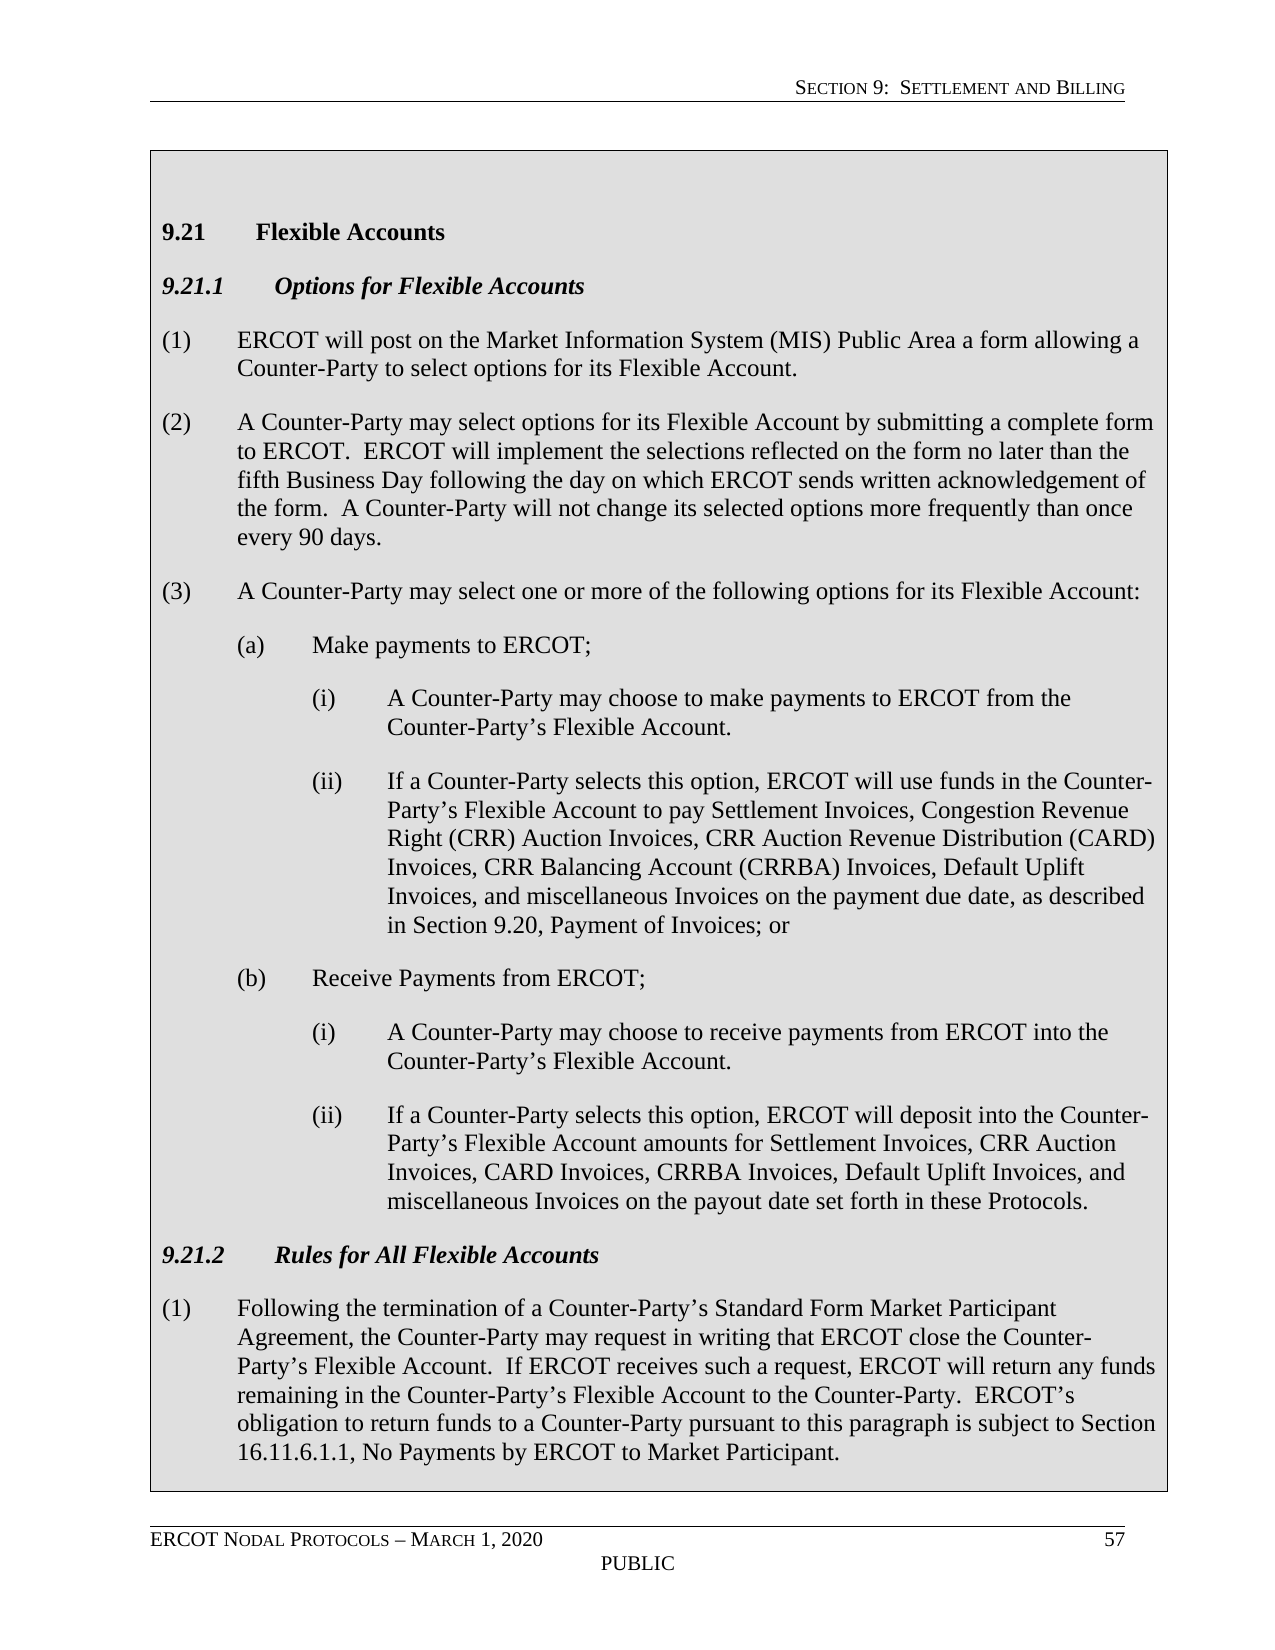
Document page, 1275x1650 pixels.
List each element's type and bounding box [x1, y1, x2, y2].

table_header [151, 151, 1167, 1491]
